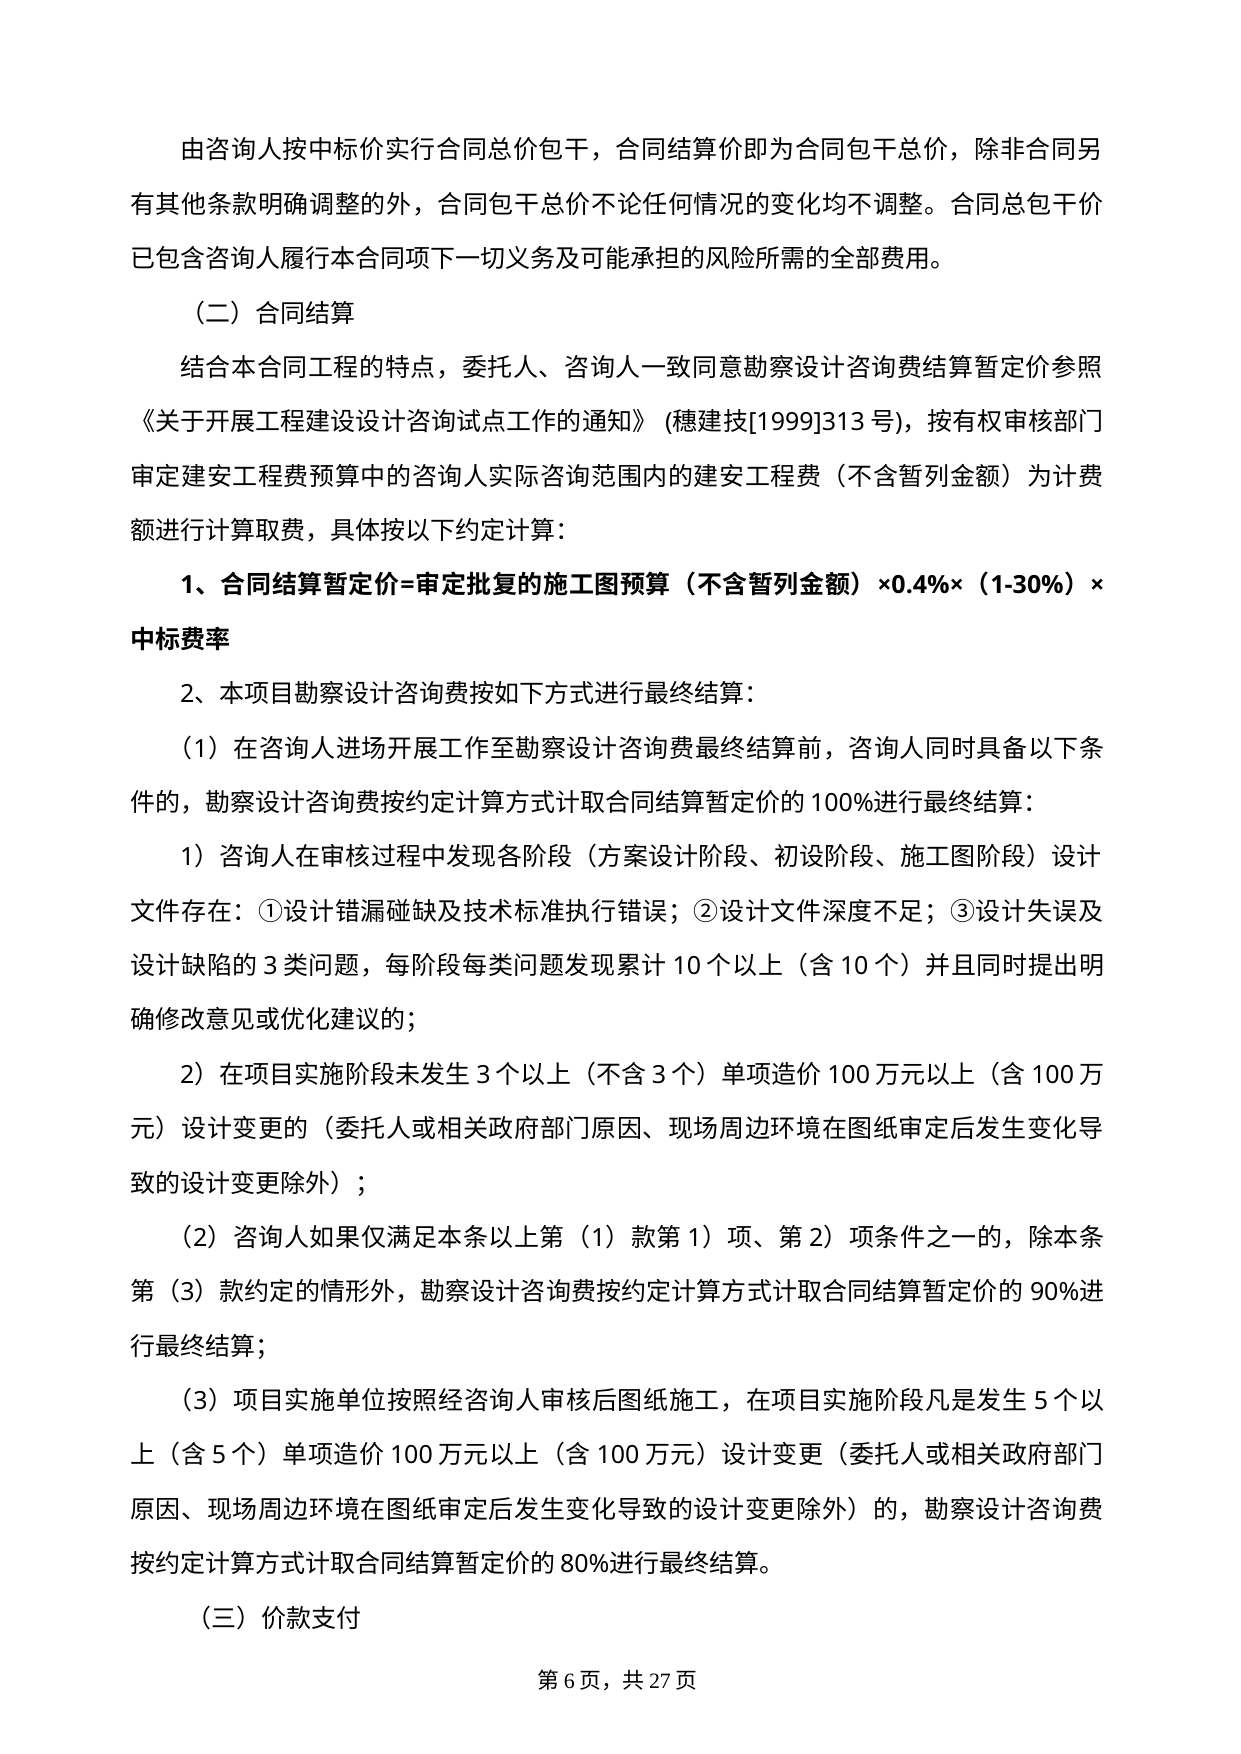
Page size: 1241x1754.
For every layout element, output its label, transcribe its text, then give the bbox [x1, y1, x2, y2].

text 2）在项目实施阶段未发生3个以上（不含3个）单项造价100万元以上（含100万元）设计变更的（委托人或相关政府部门原因、现场周边环境在图纸审定后发生变化导致的设计变更除外）； [130, 1054, 1104, 1199]
text （二）合同结算 [130, 293, 1104, 329]
text （1）在咨询人进场开展工作至勘察设计咨询费最终结算前，咨询人同时具备以下条件的，勘察设计咨询费按约定计算方式计取合同结算暂定价的100%进行最终结算： [130, 728, 1104, 819]
text 由咨询人按中标价实行合同总价包干，合同结算价即为合同包干总价，除非合同另有其他条款明确调整的外，合同包干总价不论任何情况的变化均不调整。合同总包干价已包含咨询人履行本合同项下一切义务及可能承担的风险所需的全部费用。 [130, 130, 1104, 275]
text 1）咨询人在审核过程中发现各阶段（方案设计阶段、初设阶段、施工图阶段）设计文件存在：①设计错漏碰缺及技术标准执行错误；②设计文件深度不足；③设计失误及设计缺陷的3类问题，每阶段每类问题发现累计10个以上（含10个）并且同时提出明确修改意见或优化建议的； [130, 837, 1104, 1036]
text 2、本项目勘察设计咨询费按如下方式进行最终结算： [130, 674, 1104, 710]
text 结合本合同工程的特点，委托人、咨询人一致同意勘察设计咨询费结算暂定价参照《关于开展工程建设设计咨询试点工作的通知》 (穗建技[1999]313号)，按有权审核部门审定建安工程费预算中的咨询人实际咨询范围内的建安工程费（不含暂列金额）为计费额进行计算取费，具体按以下约定计算： [130, 347, 1104, 547]
text （2）咨询人如果仅满足本条以上第（1）款第1）项、第2）项条件之一的，除本条第（3）款约定的情形外，勘察设计咨询费按约定计算方式计取合同结算暂定价的90%进行最终结算； [130, 1217, 1104, 1362]
text （3）项目实施单位按照经咨询人审核后图纸施工，在项目实施阶段凡是发生5个以上（含5个）单项造价100万元以上（含100万元）设计变更（委托人或相关政府部门原因、现场周边环境在图纸审定后发生变化导致的设计变更除外）的，勘察设计咨询费按约定计算方式计取合同结算暂定价的80%进行最终结算。 [130, 1381, 1104, 1580]
text 1、合同结算暂定价=审定批复的施工图预算（不含暂列金额）×0.4%×（1-30%）×中标费率 [130, 565, 1104, 656]
text （三）价款支付 [186, 1598, 1104, 1634]
